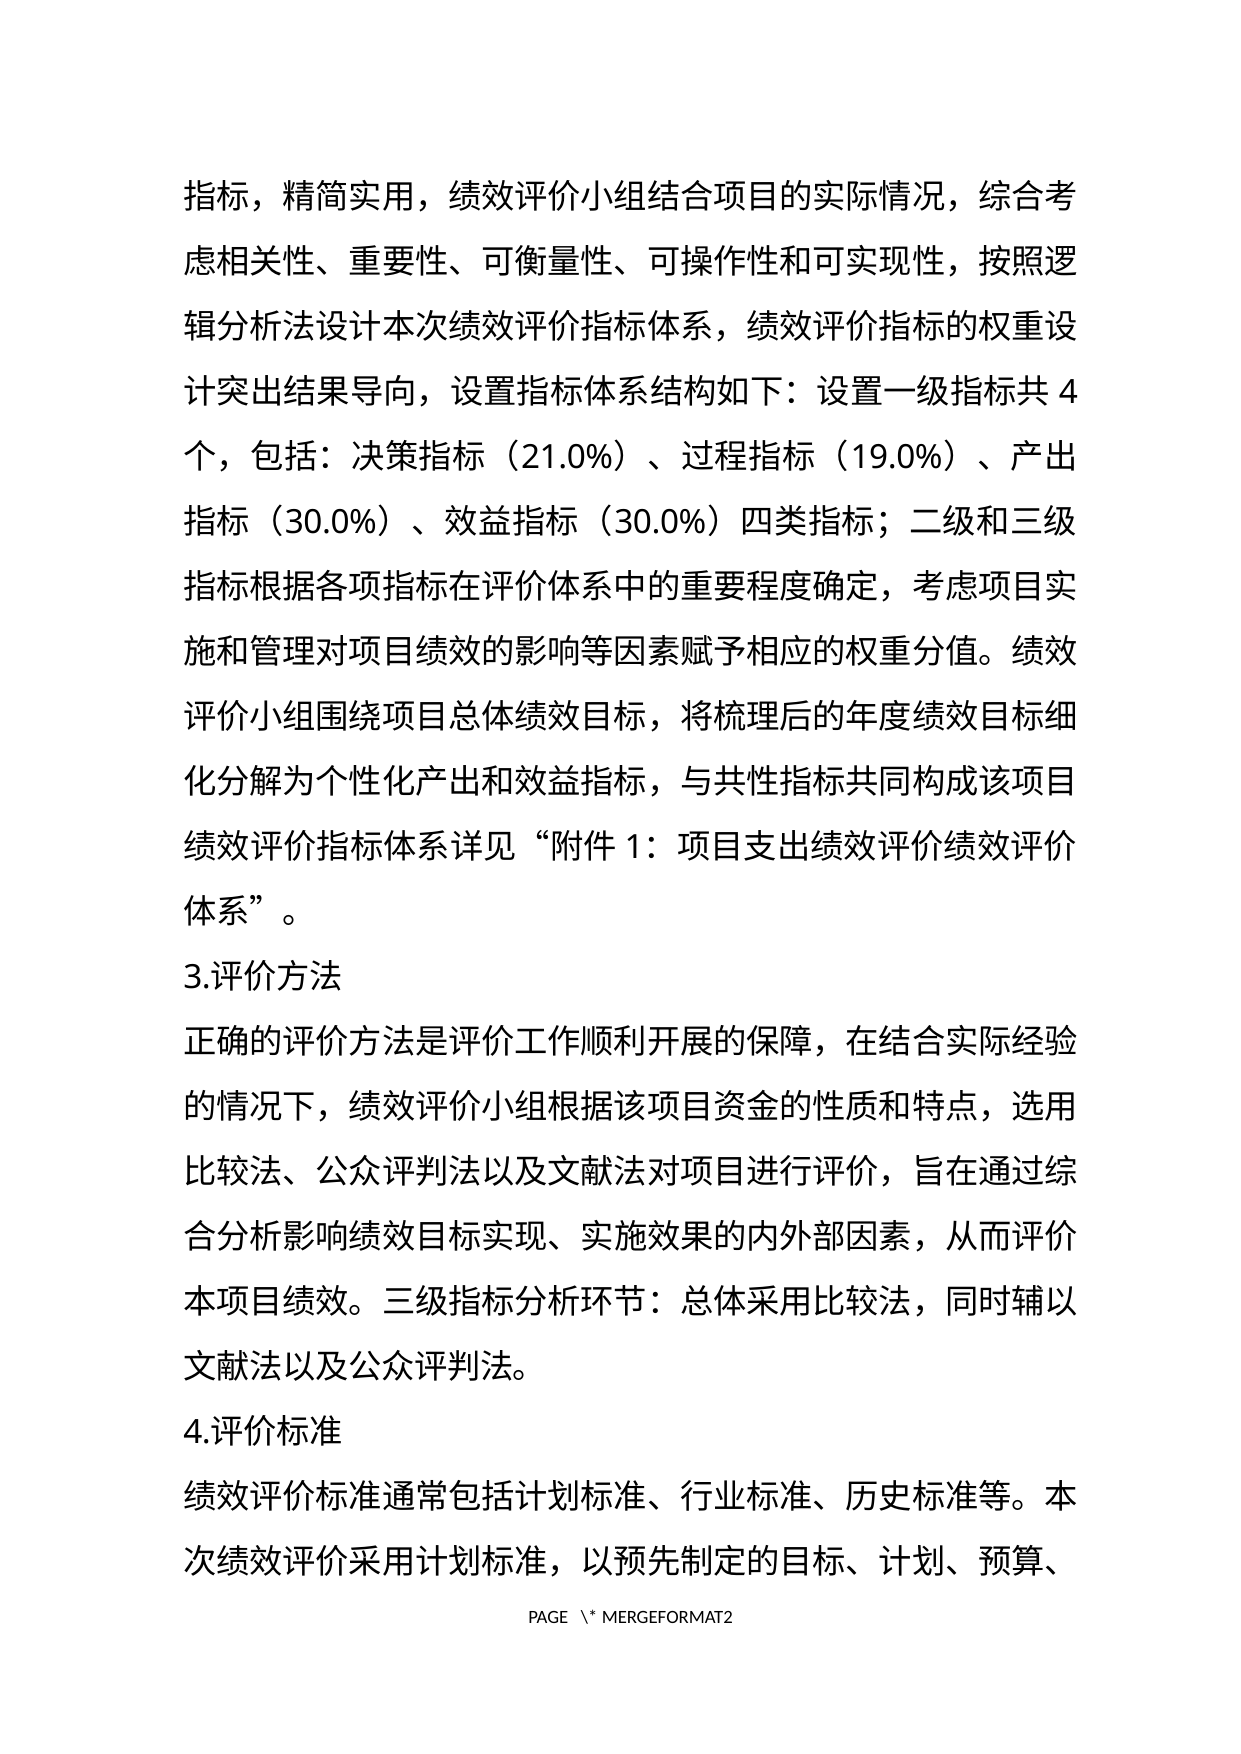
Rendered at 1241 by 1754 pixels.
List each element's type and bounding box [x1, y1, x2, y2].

text [183, 162, 1078, 1592]
